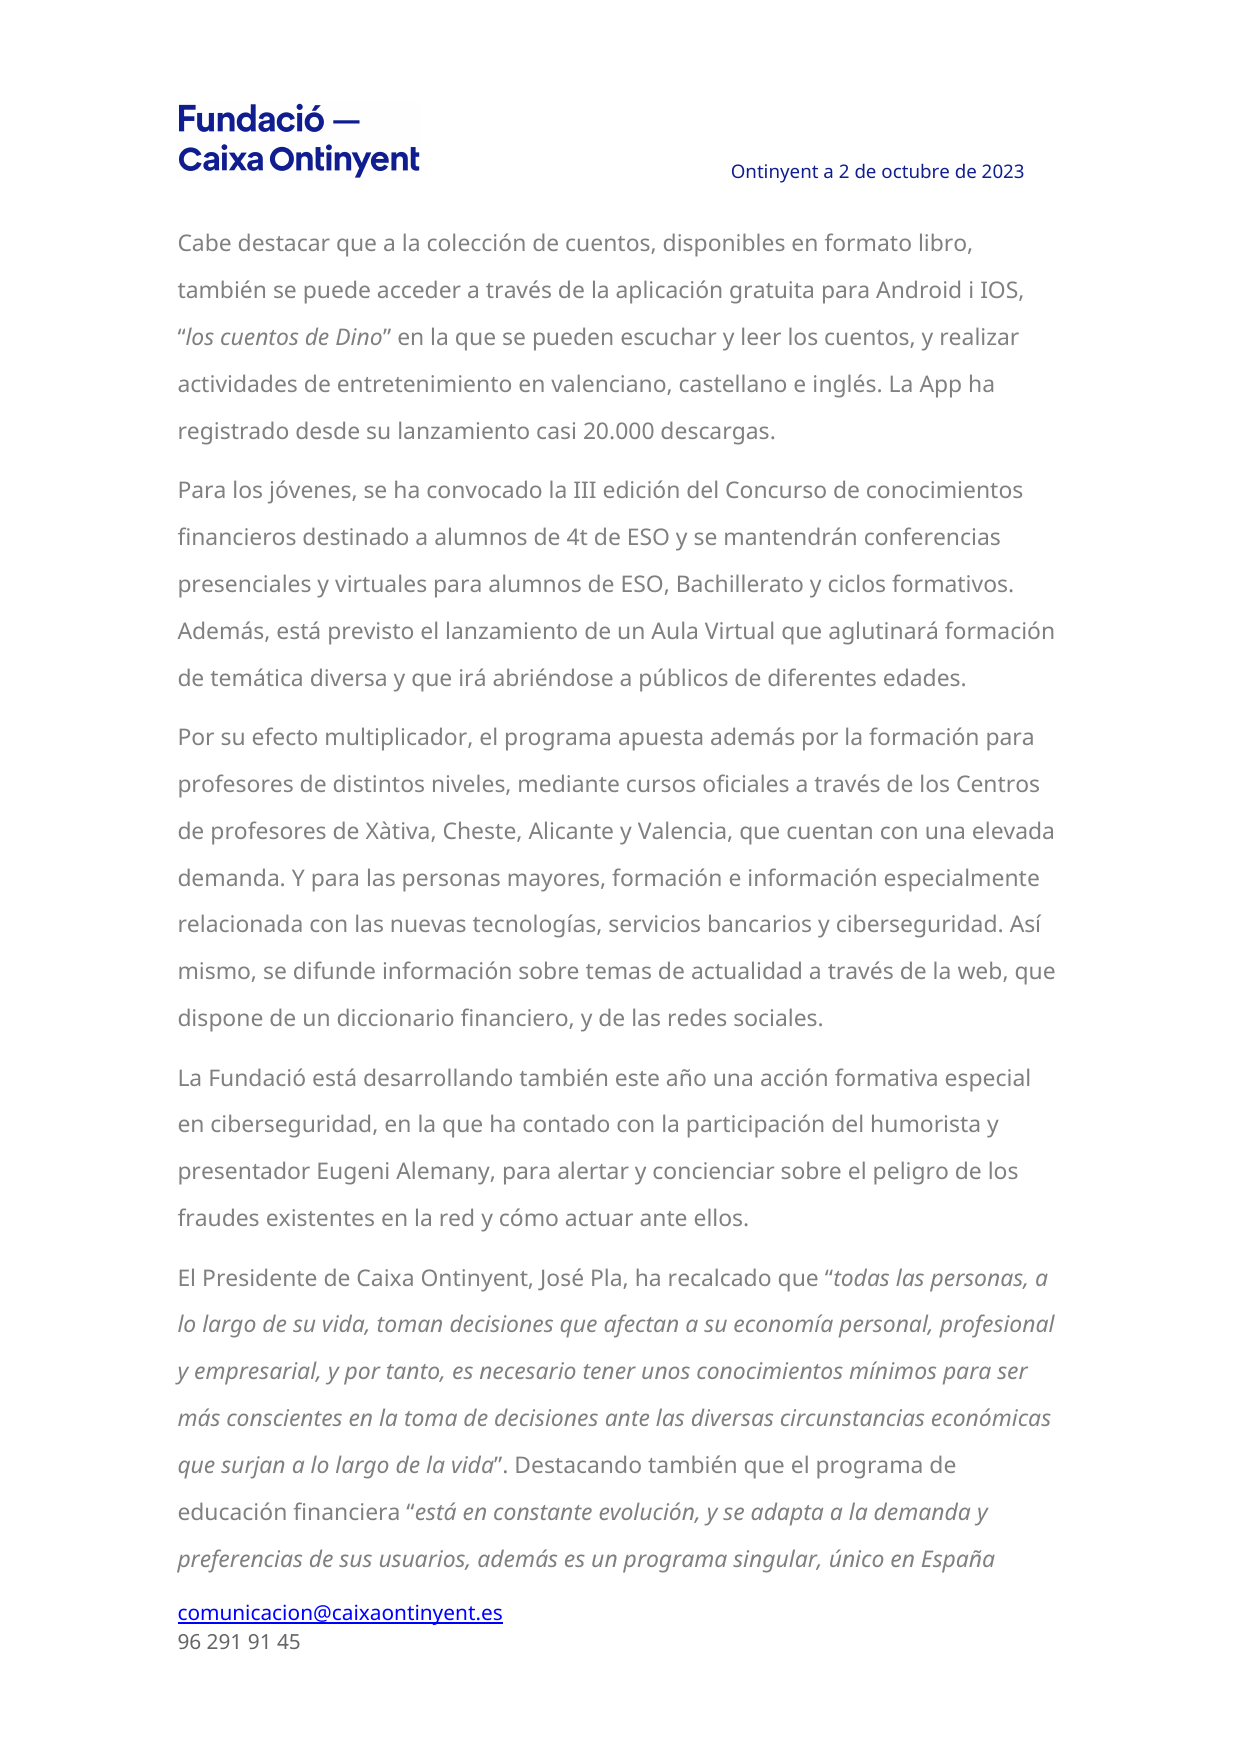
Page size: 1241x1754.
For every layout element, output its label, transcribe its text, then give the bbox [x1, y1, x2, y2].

picture [177, 102, 421, 179]
text Por su efecto multiplicador, el programa apuesta además por la formación para profesores de distintos niveles, mediante cursos oficiales a través de los Centros de profesores de Xàtiva, Cheste, Alicante y Valencia, que cuentan con una elevada demanda. Y para las personas mayores, formación e información especialmente relacionada con las nuevas tecnologías, servicios bancarios y ciberseguridad. Así mismo, se difunde información sobre temas de actualidad a través de la web, que dispone de un diccionario financiero, y de las redes sociales. [177, 721, 1063, 1033]
text Cabe destacar que a la colección de cuentos, disponibles en formato libro, también se puede acceder a través de la aplicación gratuita para Android i IOS, “los cuentos de Dino” en la que se pueden escuchar y leer los cuentos, y realizar actividades de entretenimiento en valenciano, castellano e inglés. La App ha registrado desde su lanzamiento casi 20.000 descargas. [177, 227, 1063, 446]
text La Fundació está desarrollando también este año una acción formativa especial en ciberseguridad, en la que ha contado con la participación del humorista y presentador Eugeni Alemany, para alertar y concienciar sobre el peligro de los fraudes existentes en la red y cómo actuar ante ellos. [177, 1061, 1063, 1233]
text Para los jóvenes, se ha convocado la III edición del Concurso de conocimientos financieros destinado a alumnos de 4t de ESO y se mantendrán conferencias presenciales y virtuales para alumnos de ESO, Bachillerato y ciclos formativos. Además, está previsto el lanzamiento de un Aula Virtual que aglutinará formación de temática diversa y que irá abriéndose a públicos de diferentes edades. [177, 474, 1063, 693]
